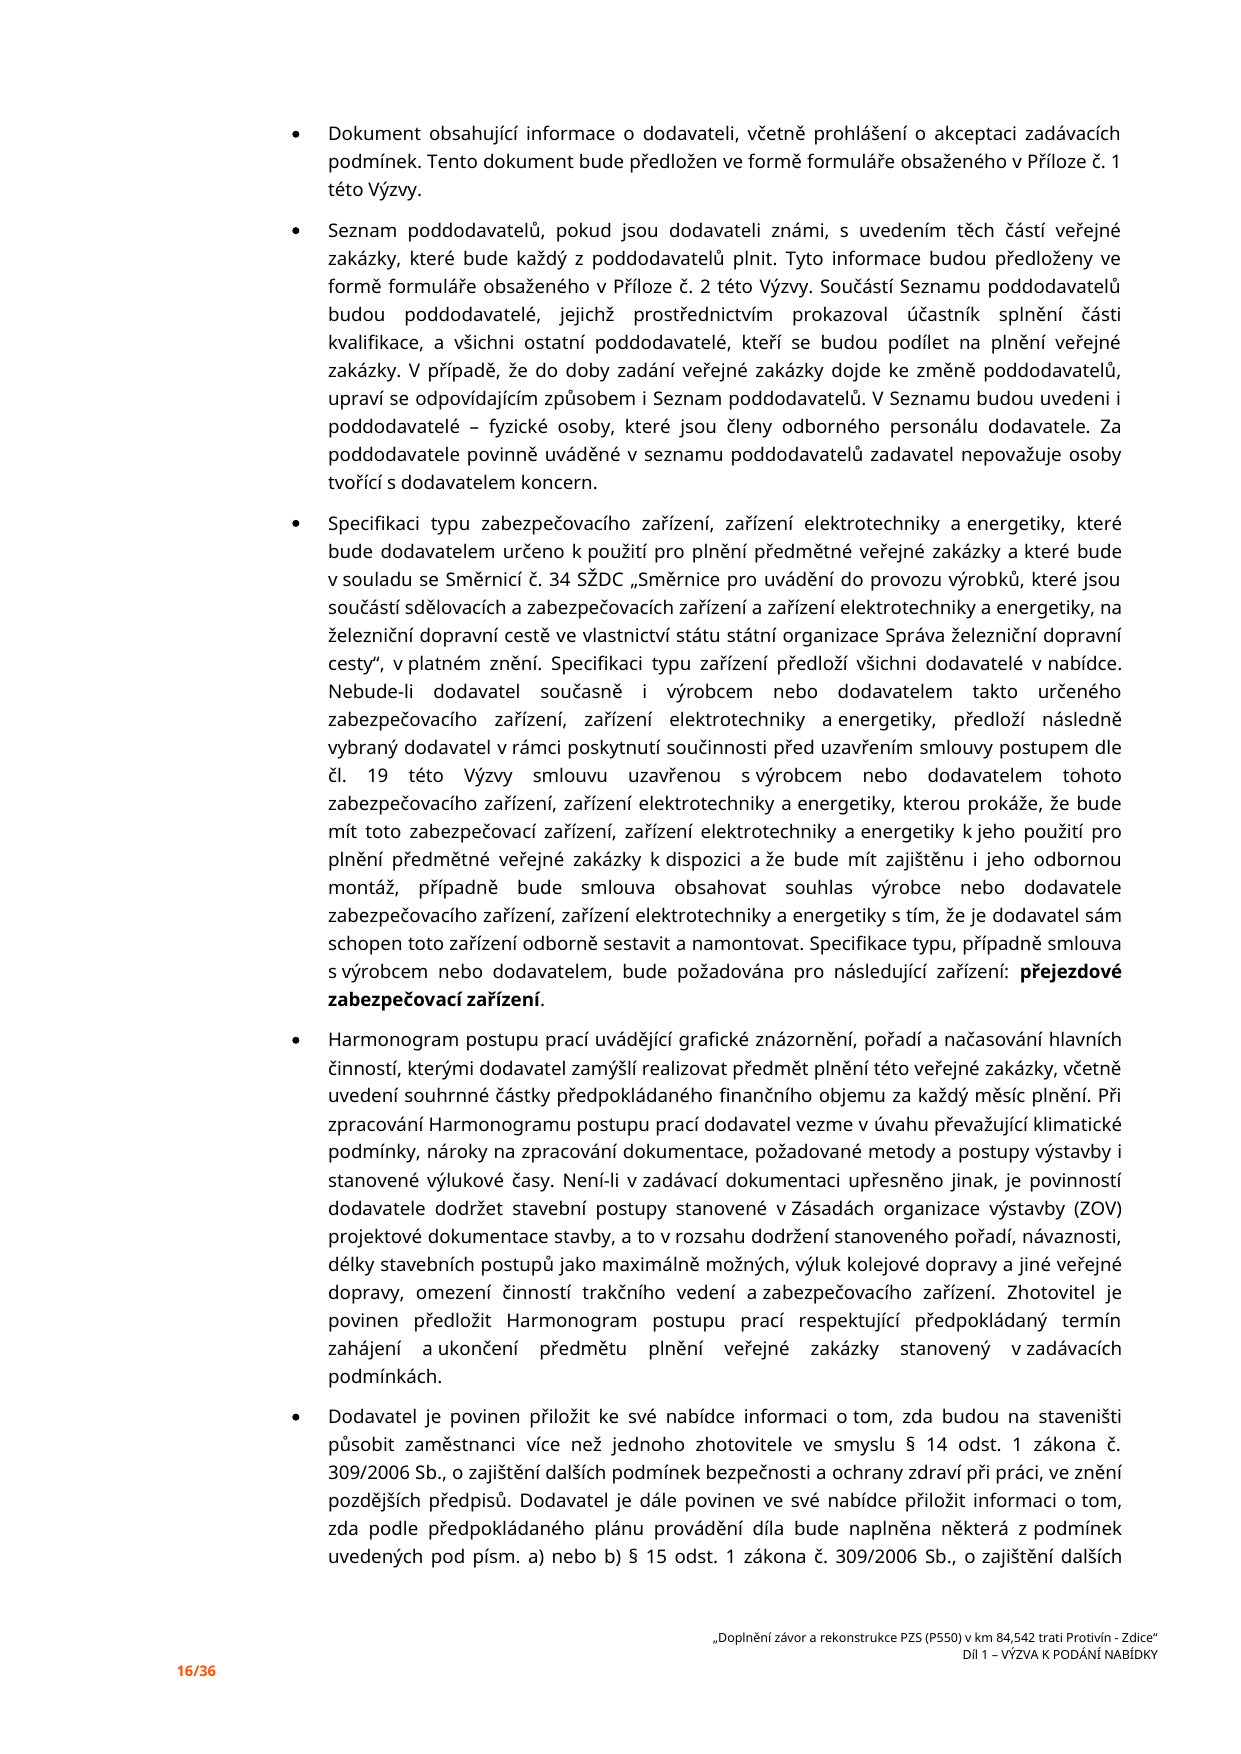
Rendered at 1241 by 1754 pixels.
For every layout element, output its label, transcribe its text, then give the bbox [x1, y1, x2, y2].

text Harmonogram postupu prací uvádějící grafické znázornění, pořadí a načasování hlavních činností, kterými dodavatel zamýšlí realizovat předmět plnění této veřejné zakázky, včetně uvedení souhrnné částky předpokládaného finančního objemu za každý měsíc plnění. Při zpracování Harmonogramu postupu prací dodavatel vezme v úvahu převažující klimatické podmínky, nároky na zpracování dokumentace, požadované metody a postupy výstavby i stanovené výlukové časy. Není-li v zadávací dokumentaci upřesněno jinak, je povinností dodavatele dodržet stavební postupy stanovené v Zásadách organizace výstavby (ZOV) projektové dokumentace stavby, a to v rozsahu dodržení stanoveného pořadí, návaznosti, délky stavebních postupů jako maximálně možných, výluk kolejové dopravy a jiné veřejné dopravy, omezení činností trakčního vedení a zabezpečovacího zařízení. Zhotovitel je povinen předložit Harmonogram postupu prací respektující předpokládaný termín zahájení a ukončení předmětu plnění veřejné zakázky stanovený v zadávacích podmínkách. [292, 1027, 1122, 1388]
text Seznam poddodavatelů, pokud jsou dodavateli známi, s uvedením těch částí veřejné zakázky, které bude každý z poddodavatelů plnit. Tyto informace budou předloženy ve formě formuláře obsaženého v Příloze č. 2 této Výzvy. Součástí Seznamu poddodavatelů budou poddodavatelé, jejichž prostřednictvím prokazoval účastník splnění části kvalifikace, a všichni ostatní poddodavatelé, kteří se budou podílet na plnění veřejné zakázky. V případě, že do doby zadání veřejné zakázky dojde ke změně poddodavatelů, upraví se odpovídajícím způsobem i Seznam poddodavatelů. V Seznamu budou uvedeni i poddodavatelé – fyzické osoby, které jsou členy odborného personálu dodavatele. Za poddodavatele povinně uváděné v seznamu poddodavatelů zadavatel nepovažuje osoby tvořící s dodavatelem koncern. [292, 217, 1122, 495]
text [292, 1403, 1122, 1569]
text Dokument obsahující informace o dodavateli, včetně prohlášení o akceptaci zadávacích podmínek. Tento dokument bude předložen ve formě formuláře obsaženého v Příloze č. 1 této Výzvy. [292, 121, 1122, 202]
text Specifikaci typu zabezpečovacího zařízení, zařízení elektrotechniky a energetiky, které bude dodavatelem určeno k použití pro plnění předmětné veřejné zakázky a které bude v souladu se Směrnicí č. 34 SŽDC „Směrnice pro uvádění do provozu výrobků, které jsou součástí sdělovacích a zabezpečovacích zařízení a zařízení elektrotechniky a energetiky, na železniční dopravní cestě ve vlastnictví státu státní organizace Správa železniční dopravní cesty“, v platném znění. Specifikaci typu zařízení předloží všichni dodavatelé v nabídce. Nebude-li dodavatel současně i výrobcem nebo dodavatelem takto určeného zabezpečovacího zařízení, zařízení elektrotechniky a energetiky, předloží následně vybraný dodavatel v rámci poskytnutí součinnosti před uzavřením smlouvy postupem dle čl. 19 této Výzvy smlouvu uzavřenou s výrobcem nebo dodavatelem tohoto zabezpečovacího zařízení, zařízení elektrotechniky a energetiky, kterou prokáže, že bude mít toto zabezpečovací zařízení, zařízení elektrotechniky a energetiky k jeho použití pro plnění předmětné veřejné zakázky k dispozici a že bude mít zajištěnu i jeho odbornou montáž, případně bude smlouva obsahovat souhlas výrobce nebo dodavatele zabezpečovacího zařízení, zařízení elektrotechniky a energetiky s tím, že je dodavatel sám schopen toto zařízení odborně sestavit a namontovat. Specifikace typu, případně smlouva s výrobcem nebo dodavatelem, bude požadována pro následující zařízení: přejezdové zabezpečovací zařízení. [292, 510, 1122, 1012]
